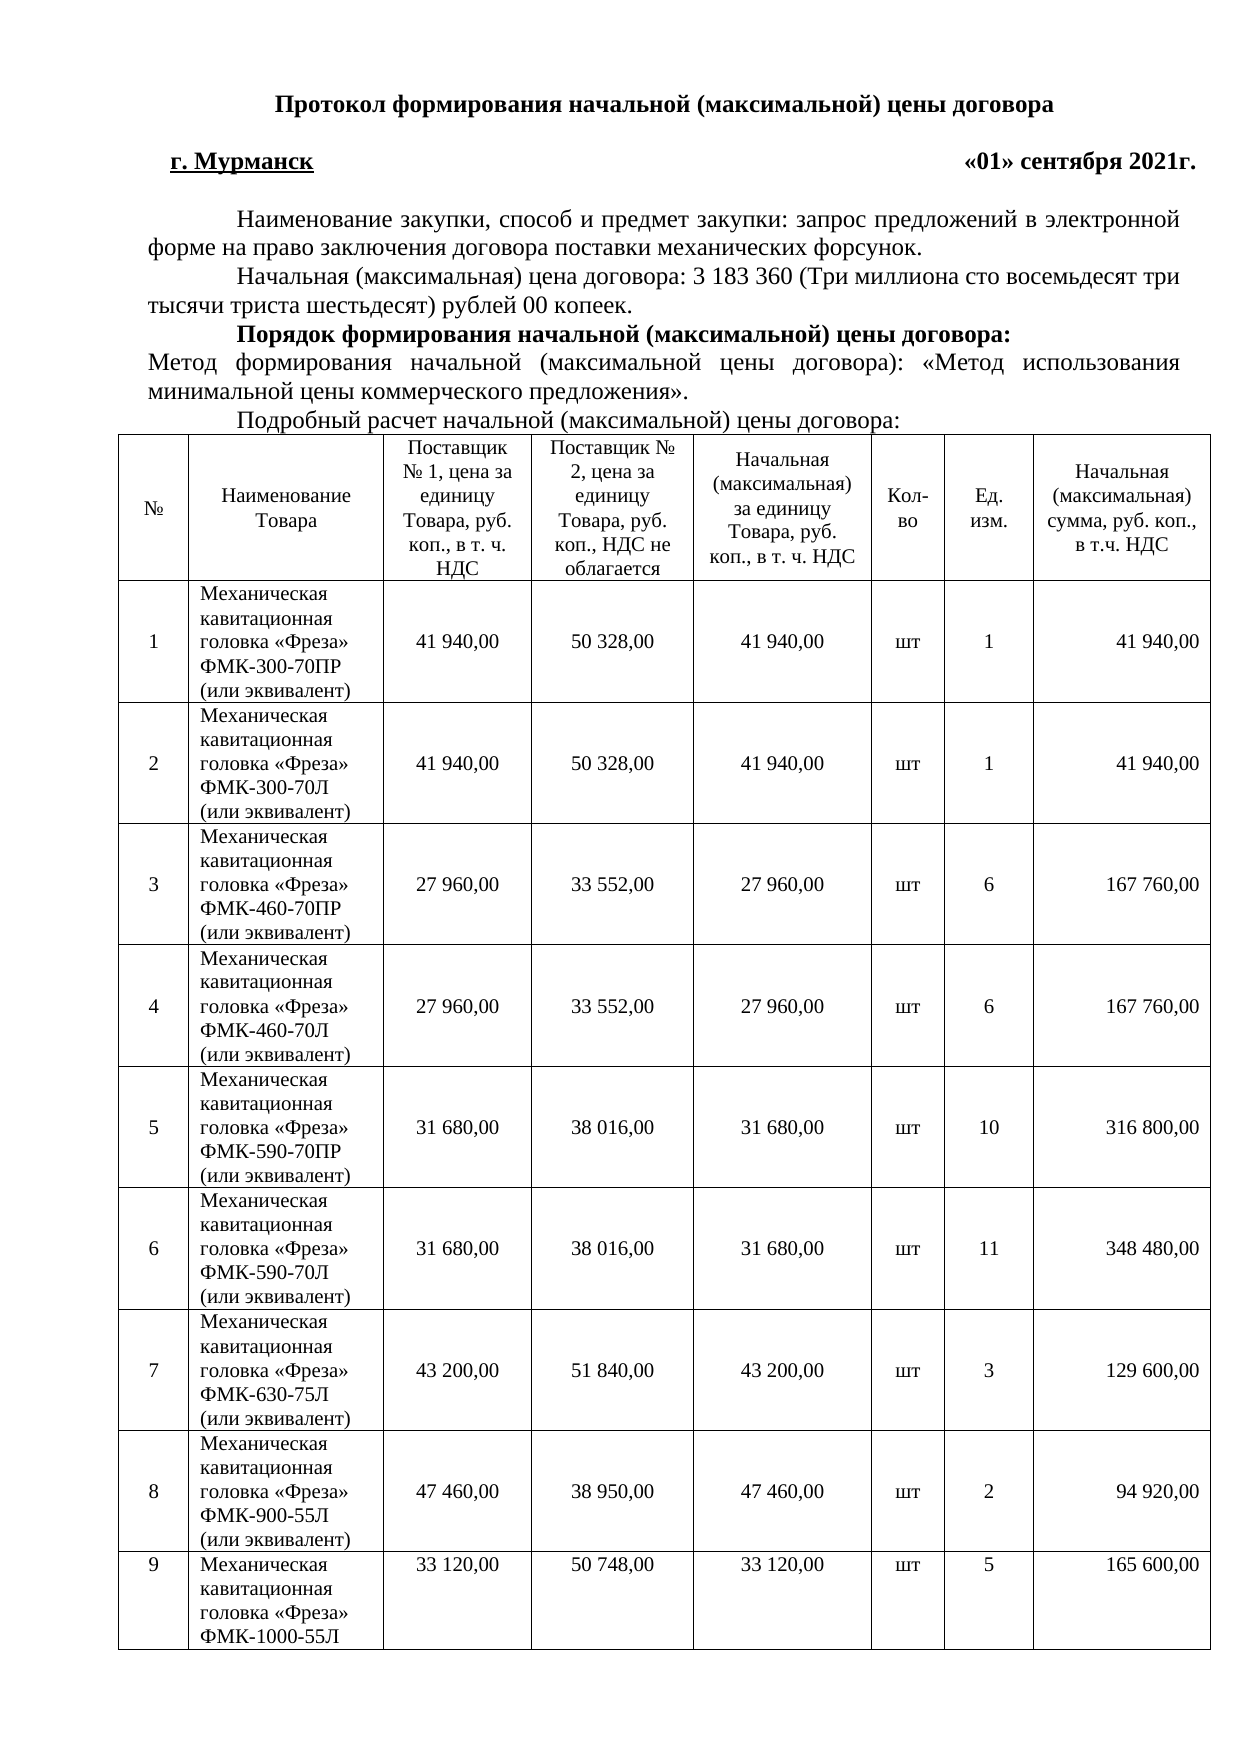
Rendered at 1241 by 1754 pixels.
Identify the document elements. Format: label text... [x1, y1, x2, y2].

text Подробный расчет начальной (максимальной) цены договора: [148, 405, 1181, 434]
table_cell 43 200,00 [384, 1310, 531, 1430]
table_cell 9 [119, 1552, 188, 1648]
table_cell 11 [945, 1188, 1033, 1308]
table_cell 1 [945, 703, 1033, 823]
table_cell 43 200,00 [694, 1310, 871, 1430]
table_cell шт [872, 703, 944, 823]
table_cell 1 [119, 581, 188, 702]
table_header Кол-во [872, 435, 944, 580]
table_cell 165 600,00 [1034, 1552, 1210, 1648]
table_cell 50 328,00 [532, 703, 693, 823]
table_cell 41 940,00 [384, 703, 531, 823]
table_cell 6 [119, 1188, 188, 1308]
table_cell Механическая кавитационная головка «Фреза» ФМК-300-70Л (или эквивалент) [189, 703, 383, 823]
table_cell 6 [945, 824, 1033, 944]
text Наименование закупки, способ и предмет закупки: запрос предложений в электронной форме на право заключения договора поставки механических форсунок. [148, 204, 1181, 261]
table_cell 33 552,00 [532, 824, 693, 944]
table_cell 38 950,00 [532, 1431, 693, 1551]
table_cell 38 016,00 [532, 1067, 693, 1187]
table_cell 94 920,00 [1034, 1431, 1210, 1551]
table_cell 5 [119, 1067, 188, 1187]
table_cell Механическая кавитационная головка «Фреза» ФМК-300-70ПР (или эквивалент) [189, 581, 383, 702]
table_cell 27 960,00 [694, 824, 871, 944]
table_cell 2 [945, 1431, 1033, 1551]
table_cell 33 552,00 [532, 945, 693, 1066]
table_cell 167 760,00 [1034, 824, 1210, 944]
table_header Поставщик № 2, цена за единицу Товара, руб. коп., НДС не облагается [532, 435, 693, 580]
table_cell 41 940,00 [1034, 703, 1210, 823]
table_cell шт [872, 1552, 944, 1648]
table_cell 27 960,00 [694, 945, 871, 1066]
table_cell 38 016,00 [532, 1188, 693, 1308]
table_cell 27 960,00 [384, 945, 531, 1066]
table_cell 41 940,00 [1034, 581, 1210, 702]
table_cell 3 [119, 824, 188, 944]
table_cell 27 960,00 [384, 824, 531, 944]
table_cell 1 [945, 581, 1033, 702]
table_cell 10 [945, 1067, 1033, 1187]
text Протокол формирования начальной (максимальной) цены договора [148, 89, 1181, 117]
text Порядок формирования начальной (максимальной) цены договора: [148, 319, 1181, 347]
table_cell 31 680,00 [694, 1067, 871, 1187]
table_cell 8 [119, 1431, 188, 1551]
table_cell 167 760,00 [1034, 945, 1210, 1066]
table_cell 41 940,00 [384, 581, 531, 702]
text Метод формирования начальной (максимальной цены договора): «Метод использования минимальной цены коммерческого предложения». [148, 347, 1181, 405]
table_cell шт [872, 1431, 944, 1551]
table_cell 41 940,00 [694, 581, 871, 702]
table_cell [189, 1552, 383, 1648]
table_cell шт [872, 945, 944, 1066]
table_cell 41 940,00 [694, 703, 871, 823]
table_header Начальная (максимальная) сумма, руб. коп., в т.ч. НДС [1034, 435, 1210, 580]
table_cell 47 460,00 [384, 1431, 531, 1551]
table_cell 4 [119, 945, 188, 1066]
table_cell 31 680,00 [384, 1067, 531, 1187]
table_cell 33 120,00 [694, 1552, 871, 1648]
table_header Ед. изм. [945, 435, 1033, 580]
table_header Поставщик № 1, цена за единицу Товара, руб. коп., в т. ч. НДС [384, 435, 531, 580]
table_cell 316 800,00 [1034, 1067, 1210, 1187]
table_header Начальная (максимальная) за единицу Товара, руб. коп., в т. ч. НДС [694, 435, 871, 580]
table_cell Механическая кавитационная головка «Фреза» ФМК-460-70Л (или эквивалент) [189, 945, 383, 1066]
table_header г. Мурманск [159, 146, 906, 175]
table_cell 2 [119, 703, 188, 823]
table_cell Механическая кавитационная головка «Фреза» ФМК-590-70Л (или эквивалент) [189, 1188, 383, 1308]
table_cell шт [872, 1188, 944, 1308]
table_cell Механическая кавитационная головка «Фреза» ФМК-630-75Л (или эквивалент) [189, 1310, 383, 1430]
table_cell Механическая кавитационная головка «Фреза» ФМК-590-70ПР (или эквивалент) [189, 1067, 383, 1187]
table_cell шт [872, 824, 944, 944]
table_cell 31 680,00 [694, 1188, 871, 1308]
table_cell шт [872, 1067, 944, 1187]
table_cell Механическая кавитационная головка «Фреза» ФМК-900-55Л (или эквивалент) [189, 1431, 383, 1551]
table_cell 33 120,00 [384, 1552, 531, 1648]
table_cell 31 680,00 [384, 1188, 531, 1308]
table_header Наименование Товара [189, 435, 383, 580]
table_cell 3 [945, 1310, 1033, 1430]
table_cell 129 600,00 [1034, 1310, 1210, 1430]
table_header «01» сентября 2021г. [906, 146, 1207, 175]
table_cell Механическая кавитационная головка «Фреза» ФМК-460-70ПР (или эквивалент) [189, 824, 383, 944]
table_cell 7 [119, 1310, 188, 1430]
table_cell 348 480,00 [1034, 1188, 1210, 1308]
table_header № [119, 435, 188, 580]
table_cell шт [872, 1310, 944, 1430]
table_cell шт [872, 581, 944, 702]
table_cell 50 748,00 [532, 1552, 693, 1648]
table_cell 5 [945, 1552, 1033, 1648]
text Начальная (максимальная) цена договора: 3 183 360 (Три миллиона сто восемьдесят три тысячи триста шестьдесят) рублей 00 копеек. [148, 261, 1181, 319]
table_cell 6 [945, 945, 1033, 1066]
table_cell 50 328,00 [532, 581, 693, 702]
table_cell 47 460,00 [694, 1431, 871, 1551]
table_cell 51 840,00 [532, 1310, 693, 1430]
